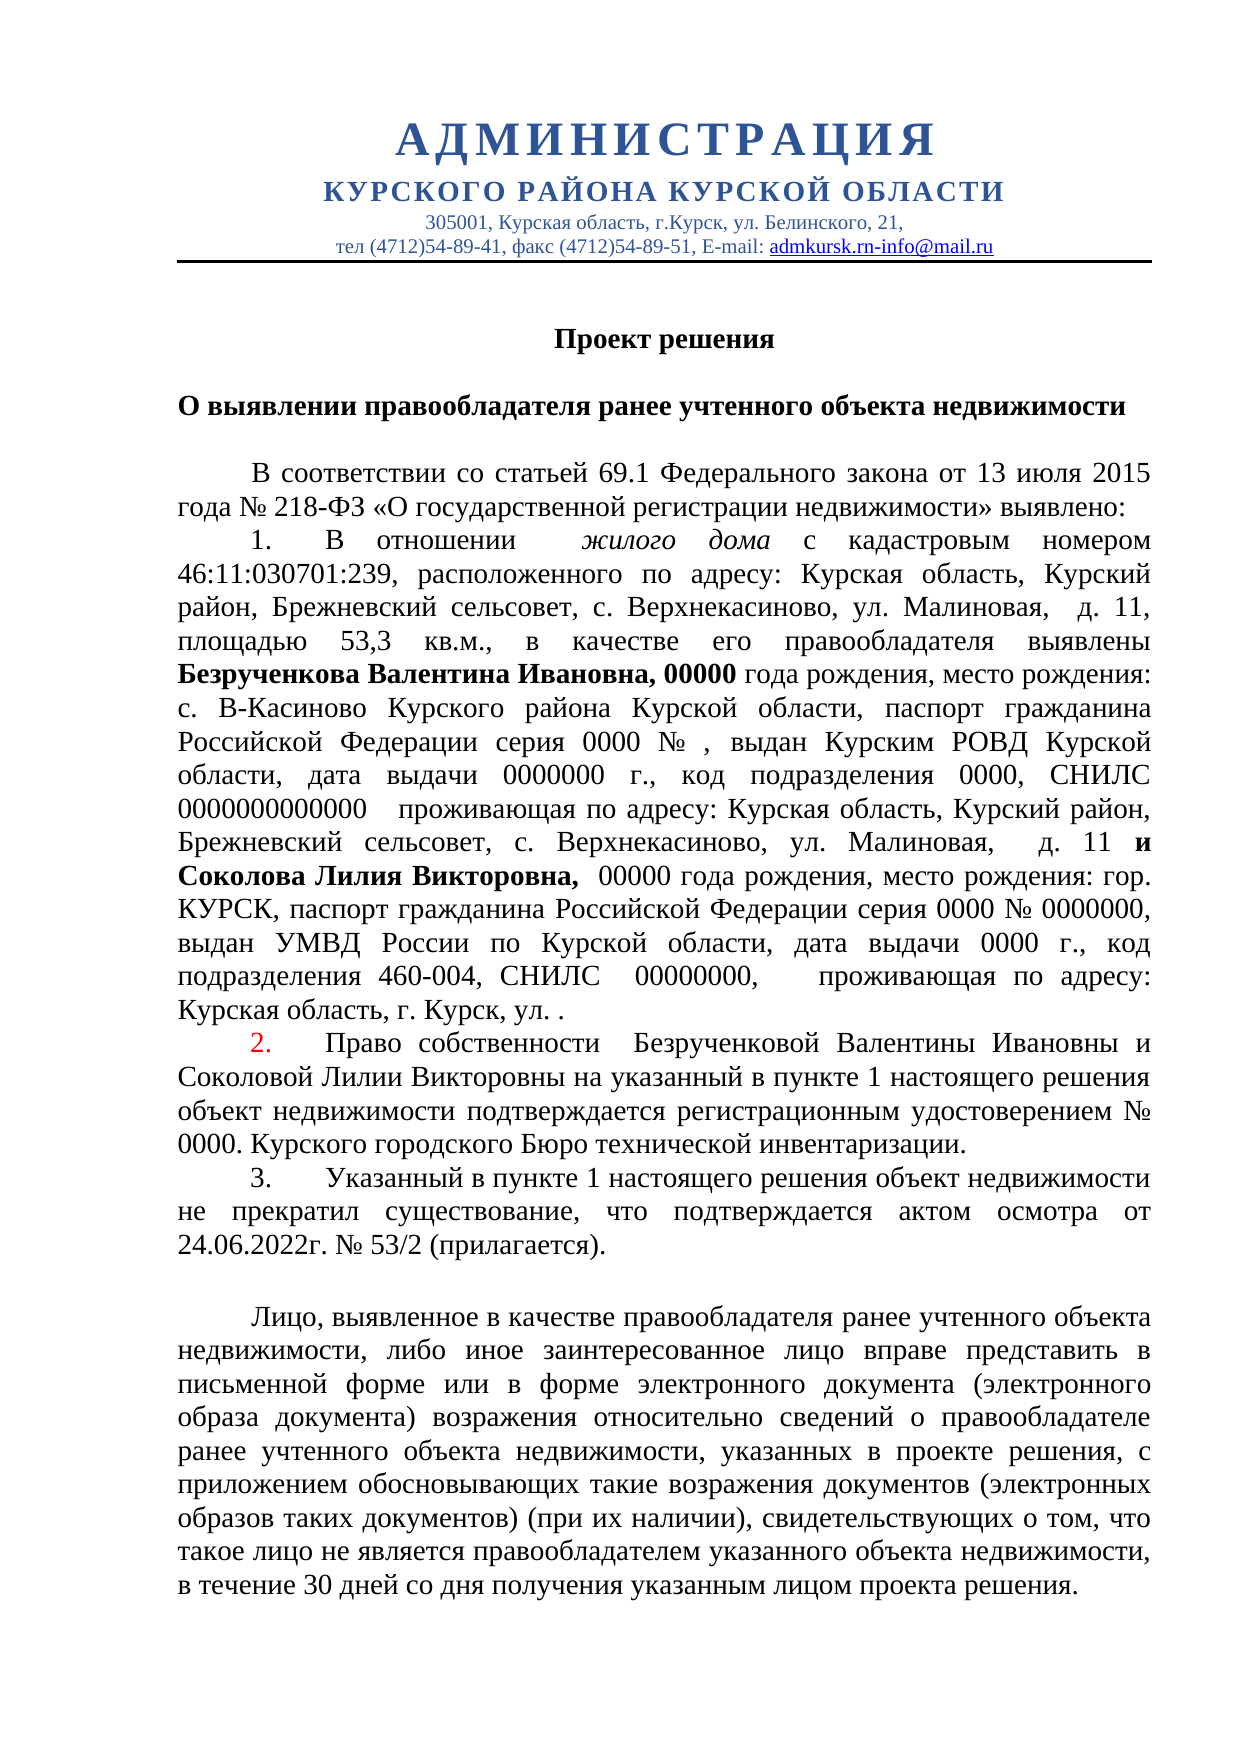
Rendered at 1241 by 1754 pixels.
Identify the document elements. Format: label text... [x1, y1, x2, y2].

text О выявлении правообладателя ранее учтенного объекта недвижимости [177, 388, 1152, 422]
list В отношении жилого дома с кадастровым номером 46:11:030701:239, расположенного по адресу: Курская область, Курский район, Брежневский сельсовет, с. Верхнекасиново, ул. Малиновая, д. 11, площадью 53,3 кв.м., в качестве его правообладателя выявлены Безрученкова Валентина Ивановна, 00000 года рождения, место рождения: с. В-Касиново Курского района Курской области, паспорт гражданина Российской Федерации серия 0000 № , выдан Курским РОВД Курской области, дата выдачи 0000000 г., код подразделения 0000, СНИЛС 0000000000000 проживающая по адресу: Курская область, Курский район, Брежневский сельсовет, с. Верхнекасиново, ул. Малиновая, д. 11 и Соколова Лилия Викторовна, 00000 года рождения, место рождения: гор. КУРСК, паспорт гражданина Российской Федерации серия 0000 № 0000000, выдан УМВД России по Курской области, дата выдачи 0000 г., код подразделения 460-004, СНИЛС 00000000, проживающая по адресу: Курская область, г. Курск, ул. . [177, 522, 1152, 1026]
text КУРСКОГО РАЙОНА КУРСКОЙ ОБЛАСТИ [177, 164, 1152, 210]
text Проект решения [177, 321, 1152, 355]
text 305001, Курская область, г.Курск, ул. Белинского, 21, [177, 210, 1152, 234]
text В соответствии со статьей 69.1 Федерального закона от 13 июля 2015 года № 218-ФЗ «О государственной регистрации недвижимости» выявлено: [177, 455, 1152, 522]
text Лицо, выявленное в качестве правообладателя ранее учтенного объекта недвижимости, либо иное заинтересованное лицо вправе представить в письменной форме или в форме электронного документа (электронного образа документа) возражения относительно сведений о правообладателе ранее учтенного объекта недвижимости, указанных в проекте решения, с приложением обосновывающих такие возражения документов (электронных образов таких документов) (при их наличии), свидетельствующих о том, что такое лицо не является правообладателем указанного объекта недвижимости, в течение 30 дней со дня получения указанным лицом проекта решения. [177, 1299, 1152, 1601]
list Право собственности Безрученковой Валентины Ивановны и Соколовой Лилии Викторовны на указанный в пункте 1 настоящего решения объект недвижимости подтверждается регистрационным удостоверением № 0000. Курского городского Бюро технической инвентаризации. [177, 1026, 1152, 1160]
text тел (4712)54-89-41, факс (4712)54-89-51, E-mail: admkursk.rn-info@mail.ru [177, 234, 1152, 260]
text АДМИНИСТРАЦИЯ [177, 118, 1152, 164]
list Указанный в пункте 1 настоящего решения объект недвижимости не прекратил существование, что подтверждается актом осмотра от 24.06.2022г. № 53/2 (прилагается). [177, 1160, 1152, 1260]
